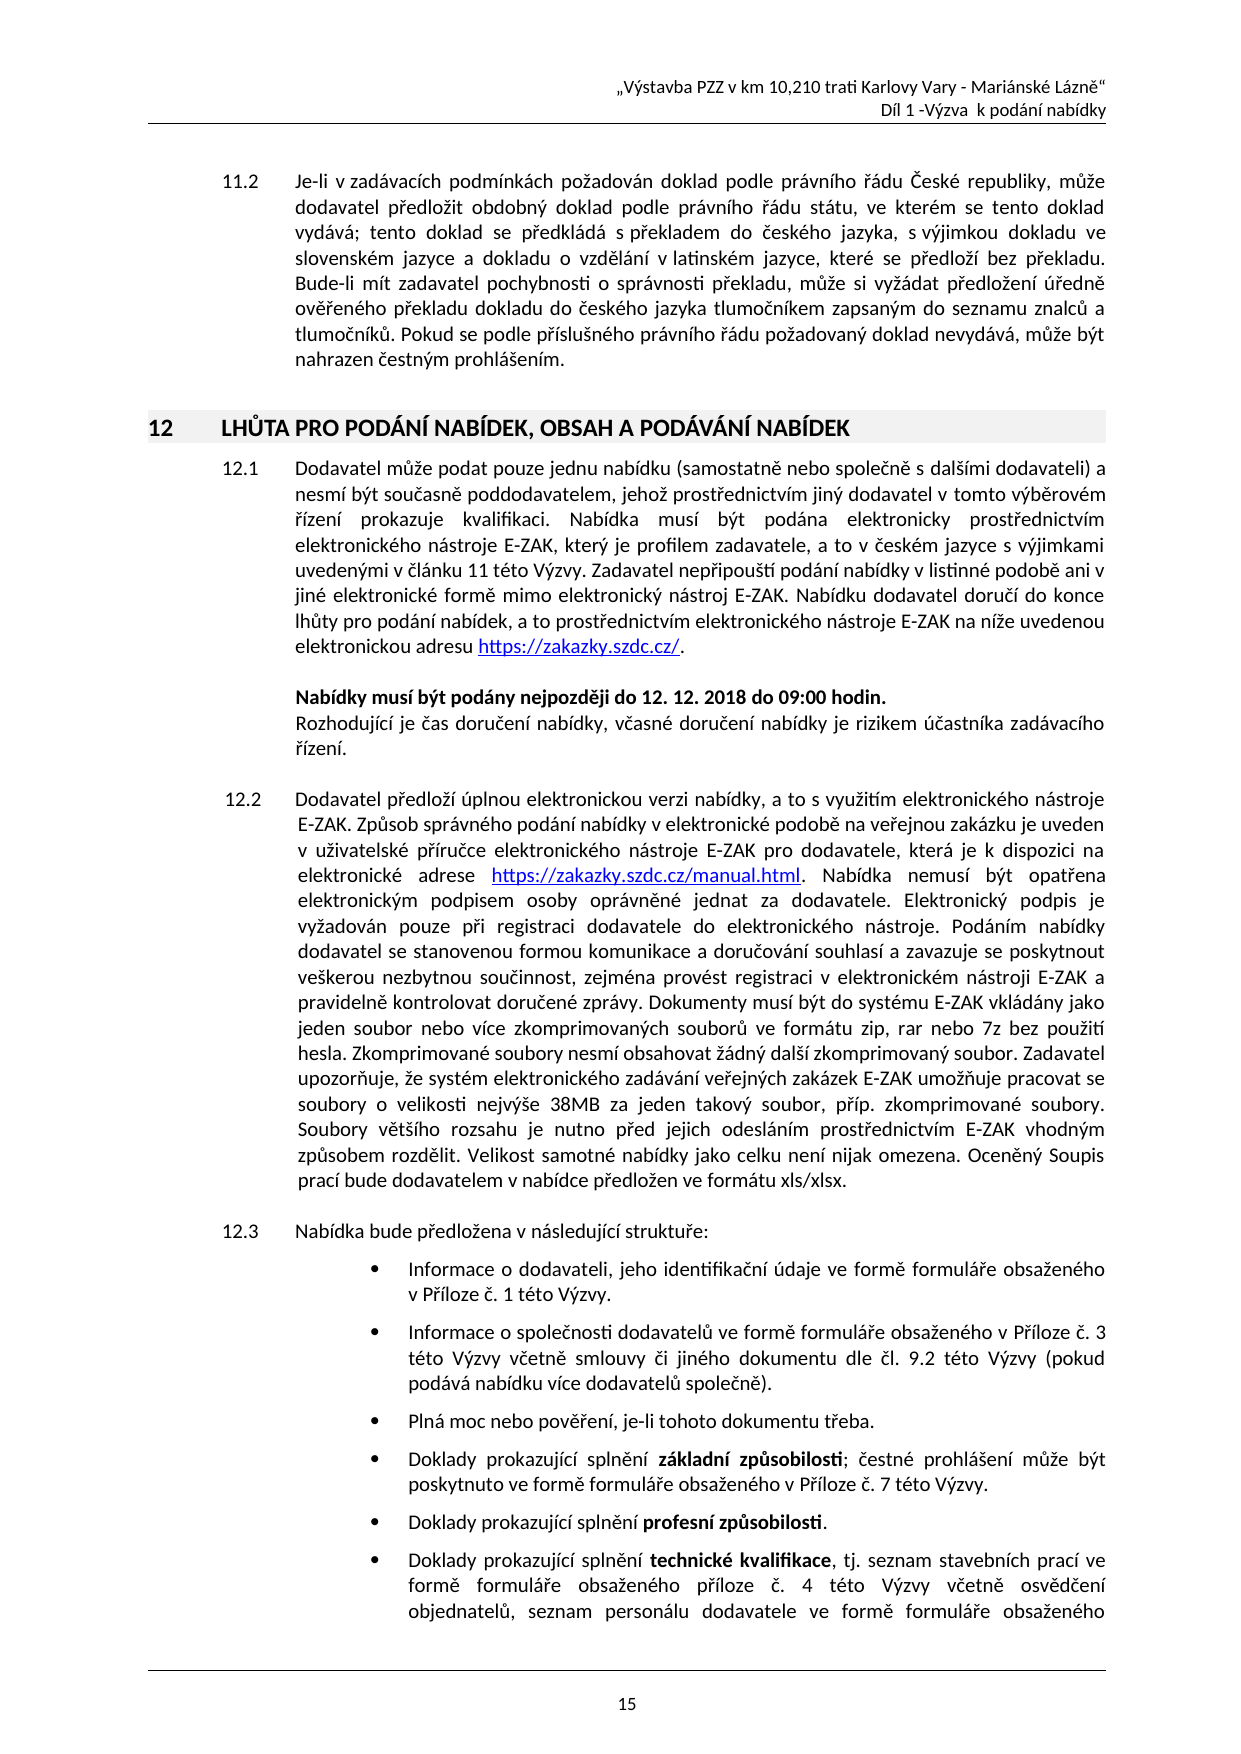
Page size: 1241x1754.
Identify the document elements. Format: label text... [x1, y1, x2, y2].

subtitle LHŮTA PRO PODÁNÍ NABÍDEK, OBSAH A PODÁVÁNÍ NABÍDEK [148, 410, 1106, 443]
list Doklady prokazující splnění základní způsobilosti; čestné prohlášení může být poskytnuto ve formě formuláře obsaženého v Příloze č. 7 této Výzvy. [371, 1446, 1106, 1497]
list Doklady prokazující splnění profesní způsobilosti. [371, 1509, 1106, 1535]
text Rozhodující je čas doručení nabídky, včasné doručení nabídky je rizikem účastníka zadávacího řízení. [295, 710, 1106, 761]
list Plná moc nebo pověření, je-li tohoto dokumentu třeba. [371, 1408, 1106, 1433]
text Nabídky musí být podány nejpozději do 12. 12. 2018 do 09:00 hodin. [295, 684, 1106, 710]
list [371, 1547, 1106, 1623]
list Dodavatel předloží úplnou elektronickou verzi nabídky, a to s využitím elektronického nástroje E-ZAK. Způsob správného podání nabídky v elektronické podobě na veřejnou zakázku je uveden v uživatelské příručce elektronického nástroje E-ZAK pro dodavatele, která je k dispozici na elektronické adrese https://zakazky.szdc.cz/manual.html. Nabídka nemusí být opatřena elektronickým podpisem osoby oprávněné jednat za dodavatele. Elektronický podpis je vyžadován pouze při registraci dodavatele do elektronického nástroje. Podáním nabídky dodavatel se stanovenou formou komunikace a doručování souhlasí a zavazuje se poskytnout veškerou nezbytnou součinnost, zejména provést registraci v elektronickém nástroji E-ZAK a pravidelně kontrolovat doručené zprávy. Dokumenty musí být do systému E-ZAK vkládány jako jeden soubor nebo více zkomprimovaných souborů ve formátu zip, rar nebo 7z bez použití hesla. Zkomprimované soubory nesmí obsahovat žádný další zkomprimovaný soubor. Zadavatel upozorňuje, že systém elektronického zadávání veřejných zakázek E-ZAK umožňuje pracovat se soubory o velikosti nejvýše 38MB za jeden takový soubor, příp. zkomprimované soubory. Soubory většího rozsahu je nutno před jejich odesláním prostřednictvím E-ZAK vhodným způsobem rozdělit. Velikost samotné nabídky jako celku není nijak omezena. Oceněný Soupis prací bude dodavatelem v nabídce předložen ve formátu xls/xlsx. [224, 786, 1106, 1193]
list Nabídka bude předložena v následující struktuře: [222, 1218, 1106, 1243]
list Informace o společnosti dodavatelů ve formě formuláře obsaženého v Příloze č. 3 této Výzvy včetně smlouvy či jiného dokumentu dle čl. 9.2 této Výzvy (pokud podává nabídku více dodavatelů společně). [371, 1319, 1106, 1396]
list Dodavatel může podat pouze jednu nabídku (samostatně nebo společně s dalšími dodavateli) a nesmí být současně poddodavatelem, jehož prostřednictvím jiný dodavatel v tomto výběrovém řízení prokazuje kvalifikaci. Nabídka musí být podána elektronicky prostřednictvím elektronického nástroje E-ZAK, který je profilem zadavatele, a to v českém jazyce s výjimkami uvedenými v článku 11 této Výzvy. Zadavatel nepřipouští podání nabídky v listinné podobě ani v jiné elektronické formě mimo elektronický nástroj E-ZAK. Nabídku dodavatel doručí do konce lhůty pro podání nabídek, a to prostřednictvím elektronického nástroje E-ZAK na níže uvedenou elektronickou adresu https://zakazky.szdc.cz/. [222, 456, 1106, 659]
list Je-li v zadávacích podmínkách požadován doklad podle právního řádu České republiky, může dodavatel předložit obdobný doklad podle právního řádu státu, ve kterém se tento doklad vydává; tento doklad se předkládá s překladem do českého jazyka, s výjimkou dokladu ve slovenském jazyce a dokladu o vzdělání v latinském jazyce, které se předloží bez překladu. Bude-li mít zadavatel pochybnosti o správnosti překladu, může si vyžádat předložení úředně ověřeného překladu dokladu do českého jazyka tlumočníkem zapsaným do seznamu znalců a tlumočníků. Pokud se podle příslušného právního řádu požadovaný doklad nevydává, může být nahrazen čestným prohlášením. [222, 168, 1106, 372]
list Informace o dodavateli, jeho identifikační údaje ve formě formuláře obsaženého v Příloze č. 1 této Výzvy. [371, 1256, 1106, 1307]
